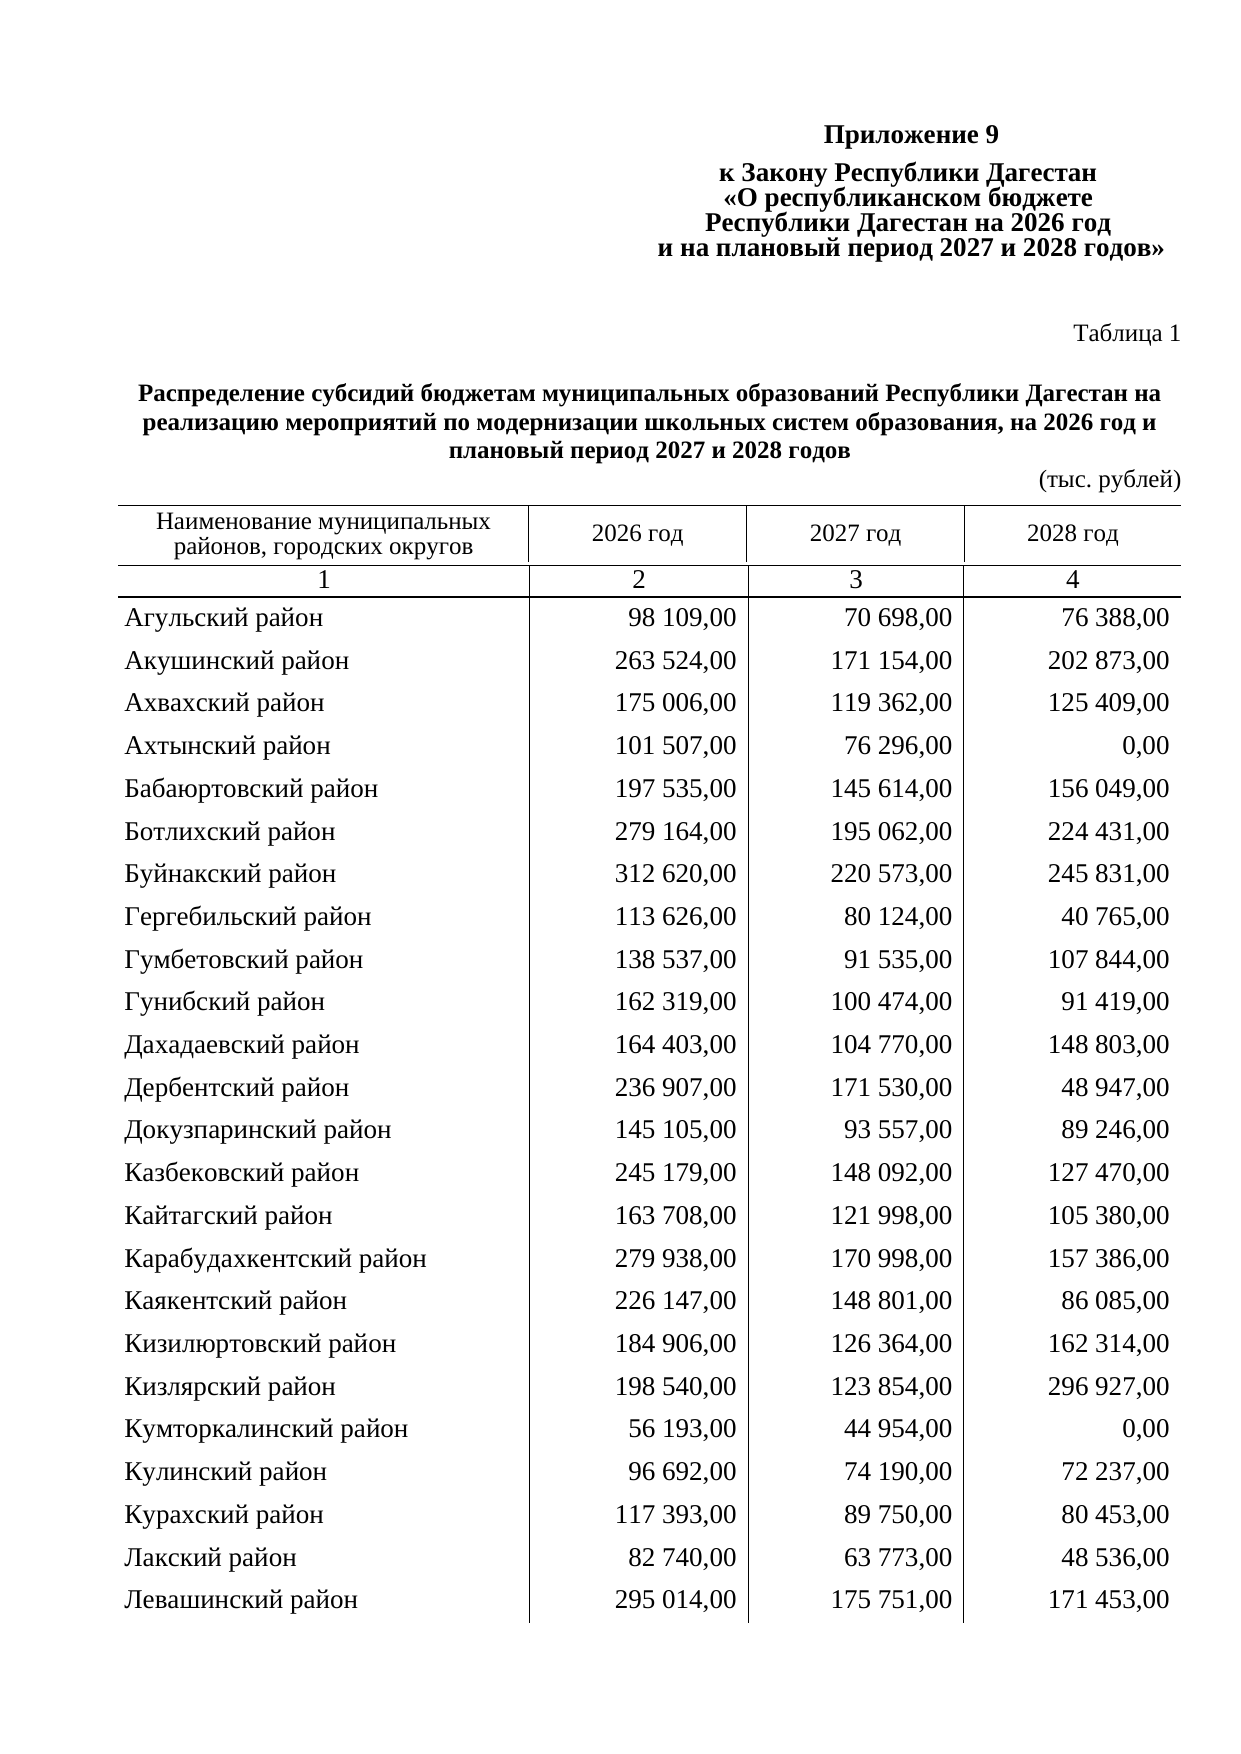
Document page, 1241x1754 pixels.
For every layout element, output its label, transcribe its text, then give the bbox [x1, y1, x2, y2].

table_cell 117 393,00 [530, 1494, 748, 1537]
table_cell 104 770,00 [749, 1025, 963, 1067]
table_cell Ахвахский район [118, 683, 529, 726]
table_cell 0,00 [964, 1409, 1181, 1452]
table_cell 96 692,00 [530, 1452, 748, 1494]
table_cell 63 773,00 [749, 1537, 963, 1580]
text (тыс. рублей) [118, 464, 1181, 493]
table_cell Ахтынский район [118, 726, 529, 768]
table_cell 162 314,00 [964, 1324, 1181, 1366]
table_cell 76 388,00 [964, 598, 1181, 640]
table_cell Кизлярский район [118, 1366, 529, 1409]
table_cell Кайтагский район [118, 1195, 529, 1238]
table_cell 101 507,00 [530, 726, 748, 768]
table_cell 89 750,00 [749, 1494, 963, 1537]
table_cell 175 751,00 [749, 1580, 963, 1622]
table_cell 107 844,00 [964, 939, 1181, 982]
table_cell 184 906,00 [530, 1324, 748, 1366]
table_cell 113 626,00 [530, 896, 748, 939]
table_cell 236 907,00 [530, 1067, 748, 1110]
table_cell Гергебильский район [118, 896, 529, 939]
table_cell 74 190,00 [749, 1452, 963, 1494]
table_cell 157 386,00 [964, 1238, 1181, 1281]
table_cell Бабаюртовский район [118, 768, 529, 811]
table_cell 245 179,00 [530, 1153, 748, 1195]
table_header 3 [749, 566, 963, 596]
table_cell Агульский район [118, 598, 529, 640]
table_cell 123 854,00 [749, 1366, 963, 1409]
text Распределение субсидий бюджетам муниципальных образований Республики Дагестан на реализацию мероприятий по модернизации школьных систем образования, на 2026 год и плановый период 2027 и 2028 годов [118, 378, 1181, 464]
table_cell 119 362,00 [749, 683, 963, 726]
table_cell 148 803,00 [964, 1025, 1181, 1067]
table_cell 170 998,00 [749, 1238, 963, 1281]
table_cell 82 740,00 [530, 1537, 748, 1580]
table_cell Гунибский район [118, 982, 529, 1024]
text Приложение 9 [635, 118, 1181, 149]
table_cell 156 049,00 [964, 768, 1181, 811]
table_cell 171 530,00 [749, 1067, 963, 1110]
table_cell 164 403,00 [530, 1025, 748, 1067]
table_cell 163 708,00 [530, 1195, 748, 1238]
table_cell Кулинский район [118, 1452, 529, 1494]
table_cell 295 014,00 [530, 1580, 748, 1622]
table_header 4 [964, 566, 1181, 596]
table_cell Левашинский район [118, 1580, 529, 1622]
table_cell 145 614,00 [749, 768, 963, 811]
table_cell 197 535,00 [530, 768, 748, 811]
table_cell 279 938,00 [530, 1238, 748, 1281]
table_cell 0,00 [964, 726, 1181, 768]
table_cell Кизилюртовский район [118, 1324, 529, 1366]
table_header 2 [530, 566, 748, 596]
table_cell Докузпаринский район [118, 1110, 529, 1153]
table_cell 127 470,00 [964, 1153, 1181, 1195]
table_cell Дербентский район [118, 1067, 529, 1110]
table_cell 86 085,00 [964, 1281, 1181, 1323]
table_cell 121 998,00 [749, 1195, 963, 1238]
text Республики Дагестан на 2026 год [635, 212, 1181, 237]
table_cell 171 453,00 [964, 1580, 1181, 1622]
table_cell 80 453,00 [964, 1494, 1181, 1537]
table_cell 80 124,00 [749, 896, 963, 939]
table_header 2026 год [529, 506, 746, 562]
table_cell 175 006,00 [530, 683, 748, 726]
table_cell 100 474,00 [749, 982, 963, 1024]
text и на плановый период 2027 и 2028 годов» [635, 237, 1181, 262]
table_cell 72 237,00 [964, 1452, 1181, 1494]
table_cell 91 419,00 [964, 982, 1181, 1024]
table_cell 312 620,00 [530, 854, 748, 896]
table_header 1 [118, 566, 529, 596]
table_cell 226 147,00 [530, 1281, 748, 1323]
table_cell 279 164,00 [530, 811, 748, 854]
table_cell 105 380,00 [964, 1195, 1181, 1238]
text Таблица 1 [118, 318, 1181, 347]
table_cell 48 536,00 [964, 1537, 1181, 1580]
text «О республиканском бюджете [635, 187, 1181, 212]
table_cell Лакский район [118, 1537, 529, 1580]
table_cell 224 431,00 [964, 811, 1181, 854]
table_cell Ботлихский район [118, 811, 529, 854]
table_cell Карабудахкентский район [118, 1238, 529, 1281]
table_cell Каякентский район [118, 1281, 529, 1323]
table_cell 148 801,00 [749, 1281, 963, 1323]
table_header 2028 год [965, 506, 1181, 562]
table_cell 48 947,00 [964, 1067, 1181, 1110]
table_cell Дахадаевский район [118, 1025, 529, 1067]
table_cell 245 831,00 [964, 854, 1181, 896]
table_cell 40 765,00 [964, 896, 1181, 939]
table_cell Курахский район [118, 1494, 529, 1537]
table_cell 263 524,00 [530, 640, 748, 683]
table_cell 296 927,00 [964, 1366, 1181, 1409]
table_cell Акушинский район [118, 640, 529, 683]
table_cell 171 154,00 [749, 640, 963, 683]
table_cell Буйнакский район [118, 854, 529, 896]
table_cell Кумторкалинский район [118, 1409, 529, 1452]
table_cell 202 873,00 [964, 640, 1181, 683]
table_cell Казбековский район [118, 1153, 529, 1195]
table_cell 162 319,00 [530, 982, 748, 1024]
table_cell 98 109,00 [530, 598, 748, 640]
table_cell 148 092,00 [749, 1153, 963, 1195]
text к Закону Республики Дагестан [635, 162, 1181, 187]
table_cell 89 246,00 [964, 1110, 1181, 1153]
table_cell 125 409,00 [964, 683, 1181, 726]
table_cell 195 062,00 [749, 811, 963, 854]
table_header Наименование муниципальных районов, городских округов [118, 506, 528, 562]
table_cell 126 364,00 [749, 1324, 963, 1366]
table_cell 138 537,00 [530, 939, 748, 982]
table_cell 220 573,00 [749, 854, 963, 896]
table_cell 198 540,00 [530, 1366, 748, 1409]
table_cell Гумбетовский район [118, 939, 529, 982]
table_cell 91 535,00 [749, 939, 963, 982]
table_cell 76 296,00 [749, 726, 963, 768]
table_cell 145 105,00 [530, 1110, 748, 1153]
table_cell 93 557,00 [749, 1110, 963, 1153]
table_header 2027 год [747, 506, 964, 562]
table_cell 56 193,00 [530, 1409, 748, 1452]
table_cell 70 698,00 [749, 598, 963, 640]
table_cell 44 954,00 [749, 1409, 963, 1452]
